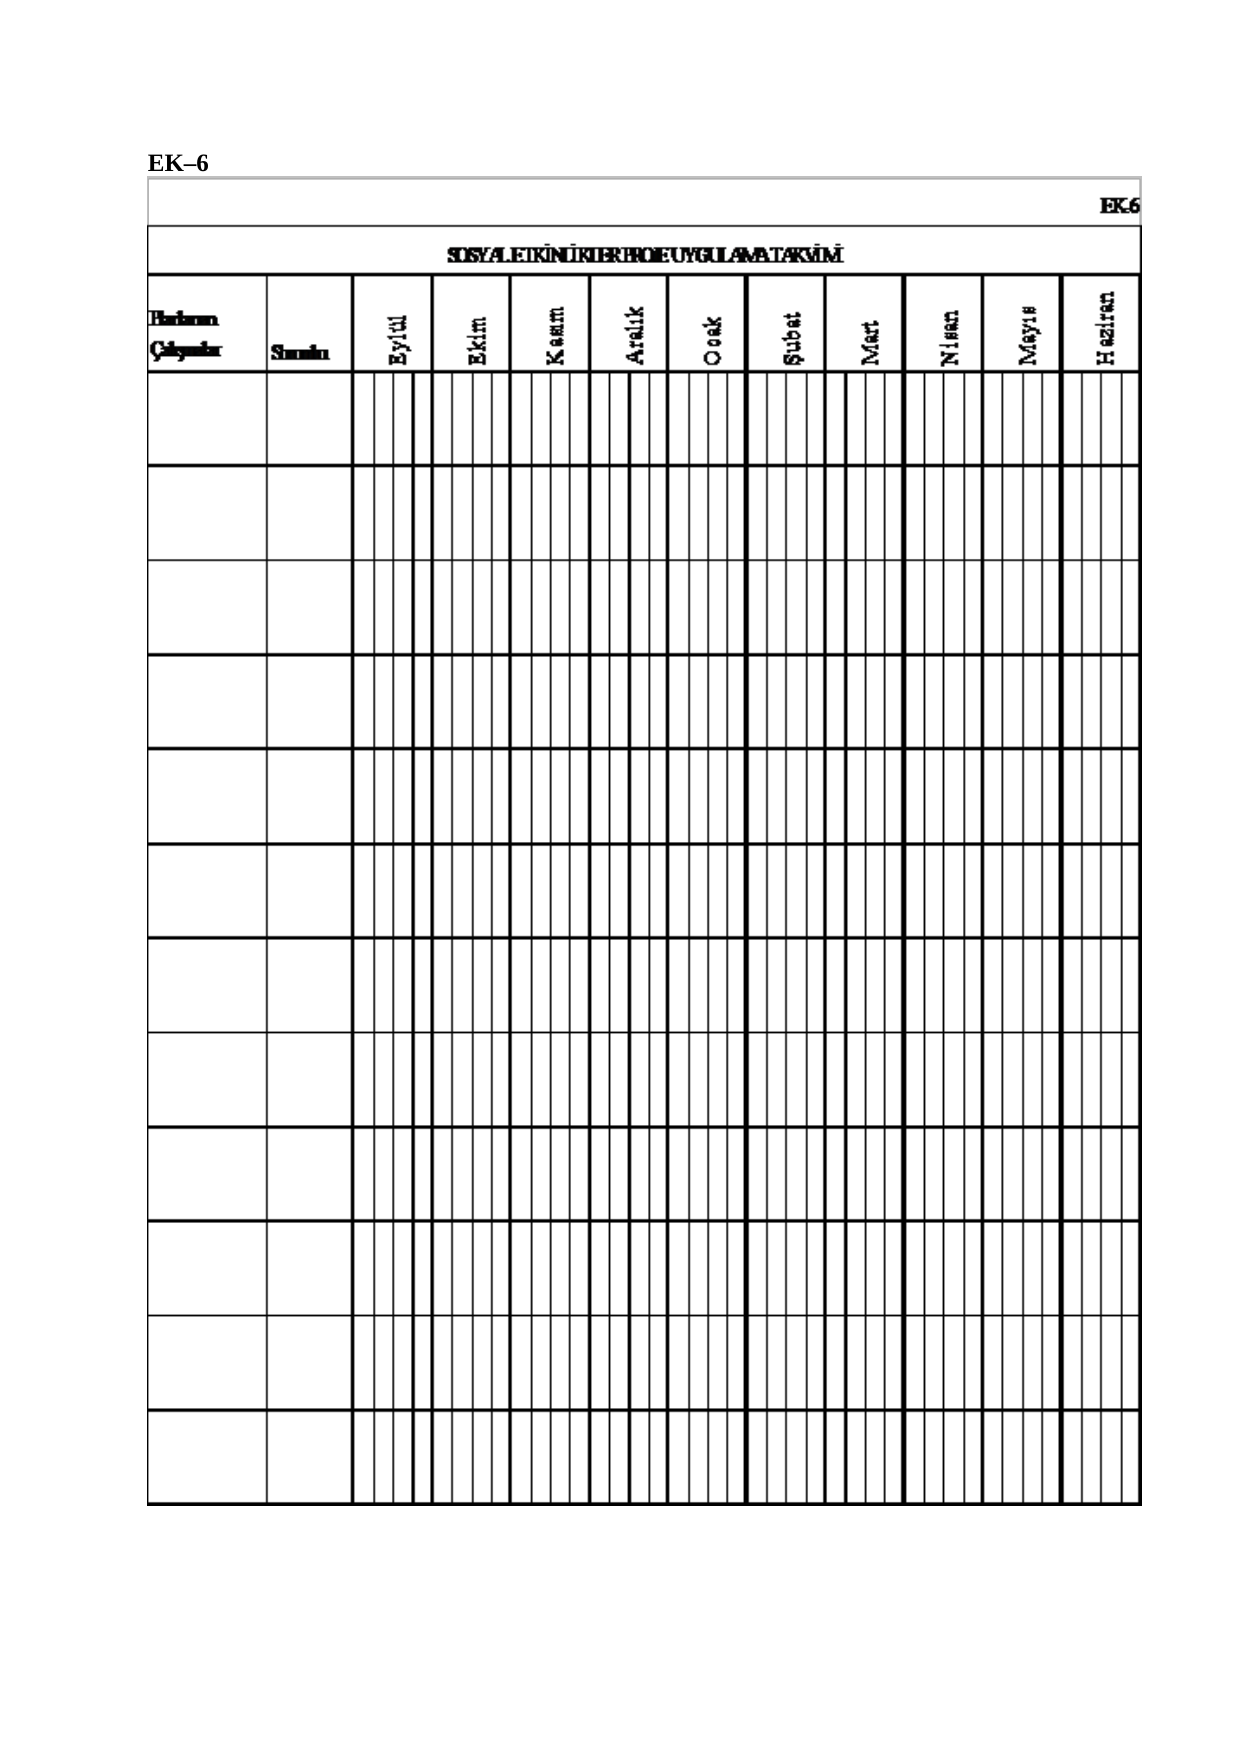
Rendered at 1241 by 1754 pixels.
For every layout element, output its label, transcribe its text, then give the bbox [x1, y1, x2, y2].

text EK–6 [148, 148, 1093, 176]
picture [147, 176, 1142, 1506]
